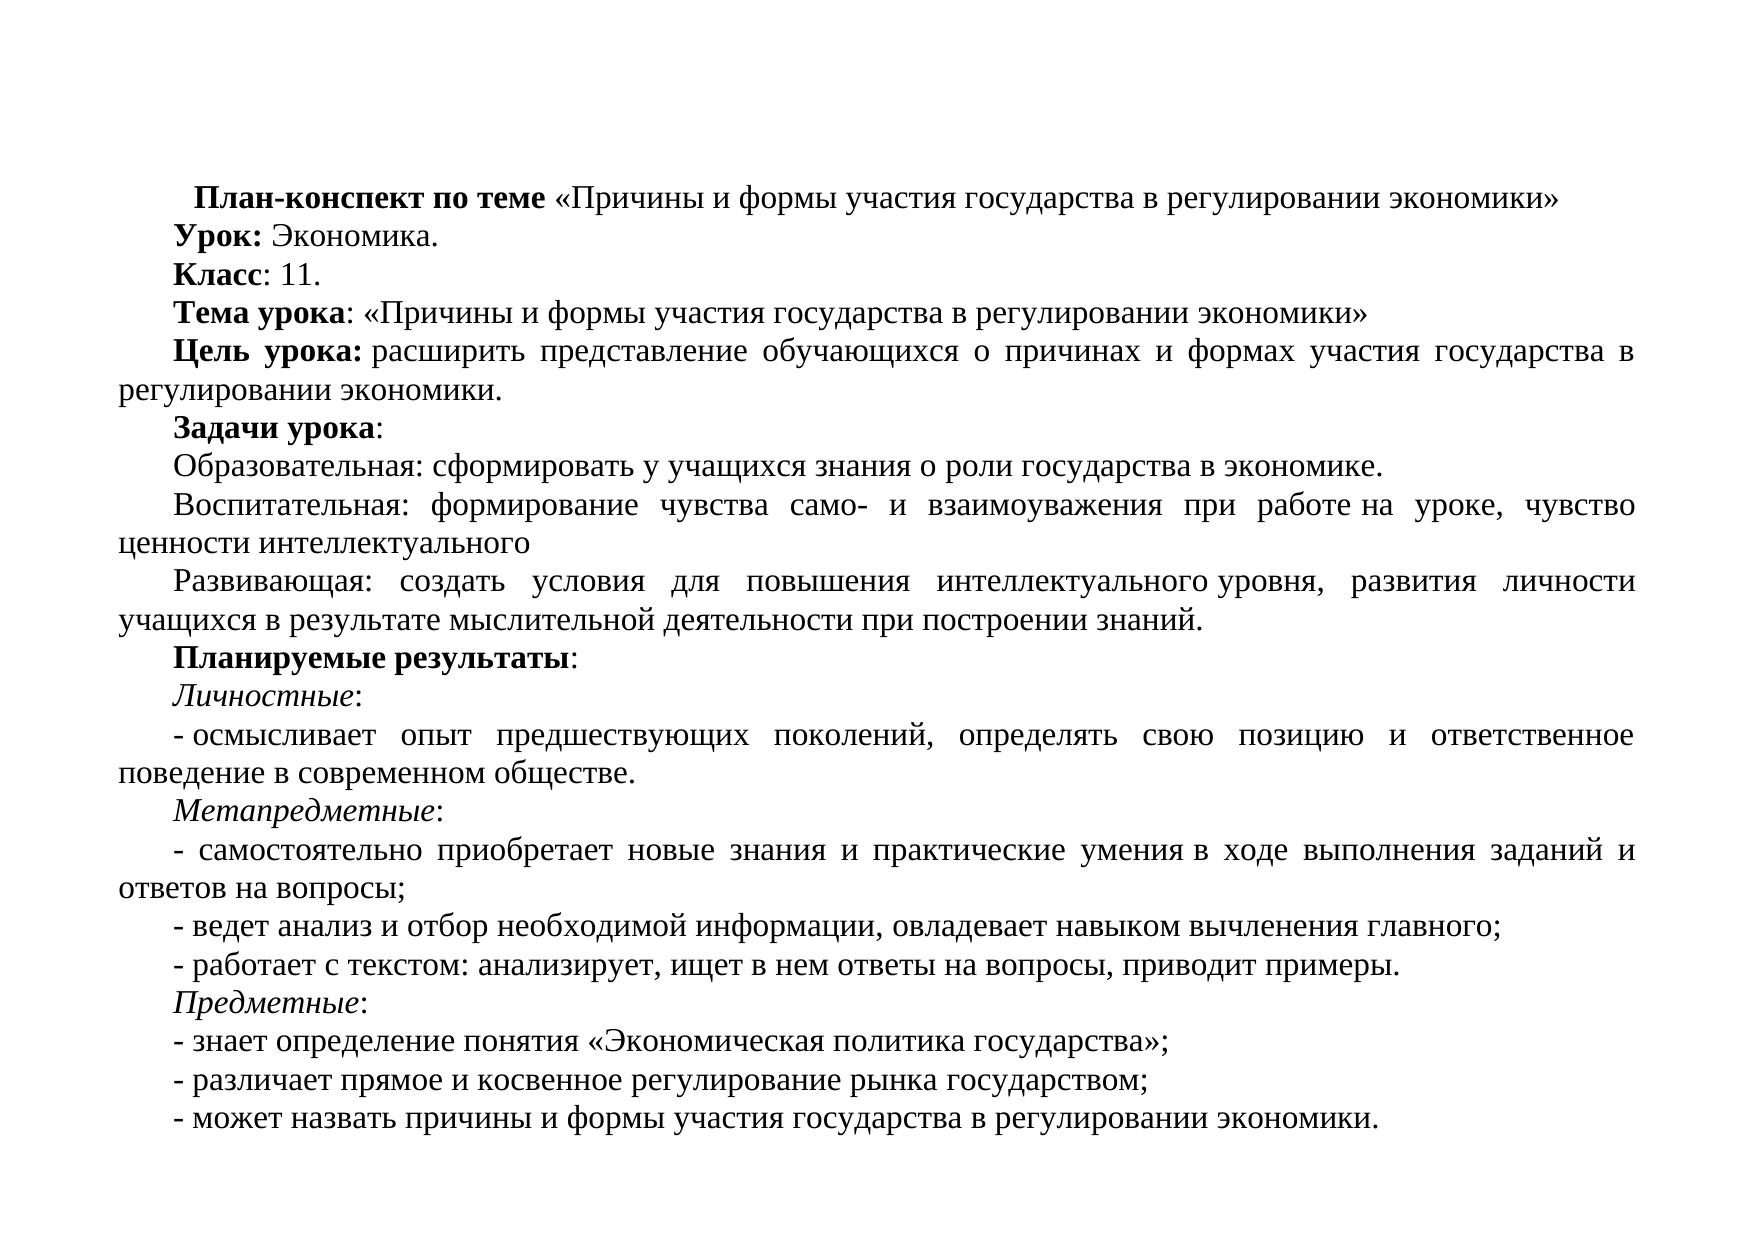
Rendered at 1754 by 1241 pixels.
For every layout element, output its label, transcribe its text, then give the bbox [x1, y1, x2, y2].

text Тема урока: «Причины и формы участия государства в регулировании экономики» [118, 292, 1636, 331]
text - знает определение понятия «Экономическая политика государства»; [118, 1021, 1636, 1059]
text - различает прямое и косвенное регулирование рынка государством; [118, 1059, 1636, 1097]
text Предметные: [118, 982, 1636, 1021]
text - самостоятельно приобретает новые знания и практические умения в ходе выполнения заданий и ответов на вопросы; [118, 829, 1636, 906]
text Класс: 11. [118, 254, 1636, 292]
text План-конспект по теме «Причины и формы участия государства в регулировании экономики» [118, 177, 1636, 216]
text Развивающая: создать условия для повышения интеллектуального уровня, развития личности учащихся в результате мыслительной деятельности при построении знаний. [118, 561, 1636, 637]
text Урок: Экономика. [118, 216, 1636, 254]
text - может назвать причины и формы участия государства в регулировании экономики. [118, 1097, 1636, 1136]
text Личностные: [118, 676, 1636, 714]
text - ведет анализ и отбор необходимой информации, овладевает навыком вычленения главного; [118, 906, 1636, 944]
text - осмысливает опыт предшествующих поколений, определять свою позицию и ответственное поведение в современном обществе. [118, 714, 1636, 791]
text Воспитательная: формирование чувства само- и взаимоуважения при работе на уроке, чувство ценности интеллектуального [118, 484, 1636, 561]
text Цель урока: расширить представление обучающихся о причинах и формах участия государства в регулировании экономики. [118, 331, 1636, 407]
text Метапредметные: [118, 791, 1636, 829]
text Задачи урока: [118, 407, 1636, 446]
text Образовательная: сформировать у учащихся знания о роли государства в экономике. [118, 446, 1636, 484]
text - работает с текстом: анализирует, ищет в нем ответы на вопросы, приводит примеры. [118, 944, 1636, 982]
text Планируемые результаты: [118, 637, 1636, 676]
